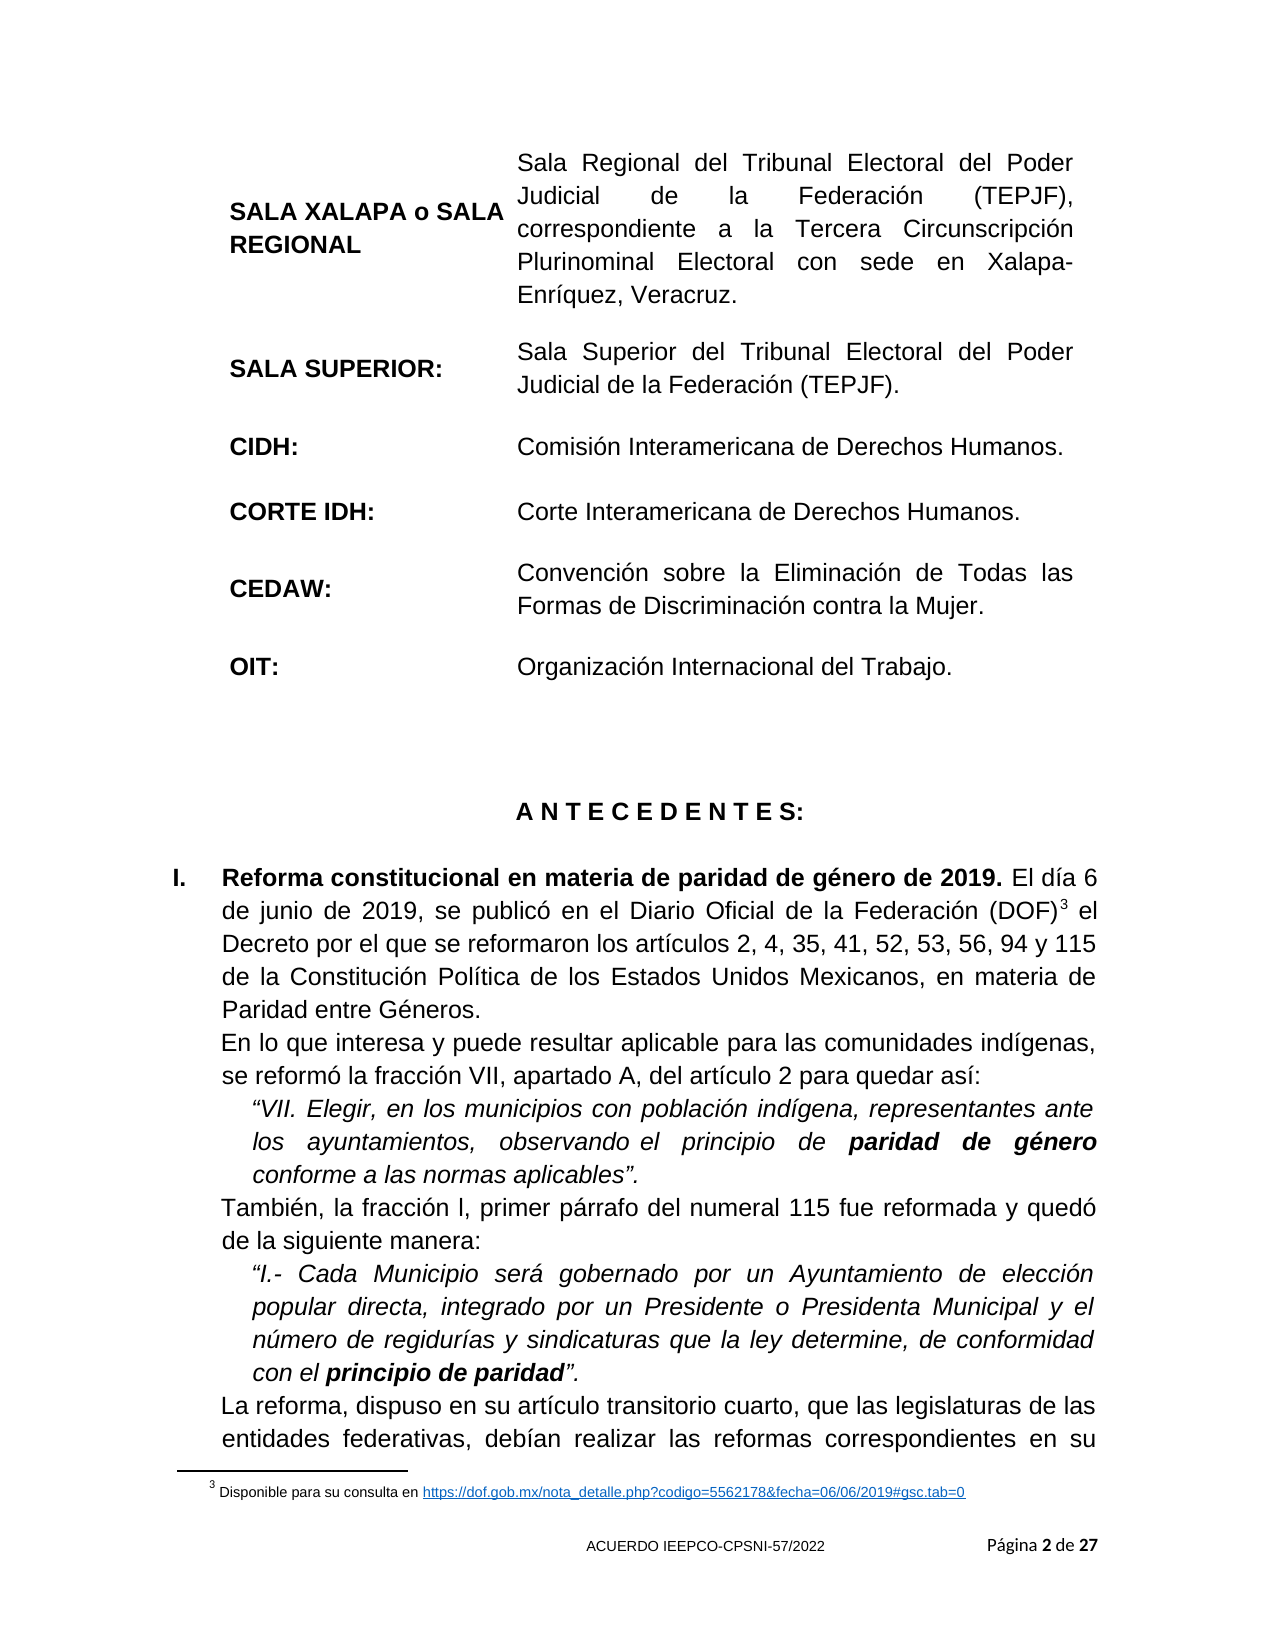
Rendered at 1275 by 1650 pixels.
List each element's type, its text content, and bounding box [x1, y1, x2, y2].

table_cell CORTE IDH: [229, 493, 517, 558]
table_cell OIT: [229, 649, 517, 714]
text A N T E C E D E N T E S: [222, 797, 1098, 825]
list “I.- Cada Municipio será gobernado por un Ayuntamiento de elección popular directa, integrado por un Presidente o Presidenta Municipal y el número de regidurías y sindicaturas que la ley determine, de conformidad con el principio de paridad”. [251, 1259, 1098, 1387]
table_cell Sala Regional del Tribunal Electoral del Poder Judicial de la Federación (TEPJF), correspondiente a la Tercera Circunscripción Plurinominal Electoral con sede en Xalapa-Enríquez, Veracruz. [517, 148, 1078, 337]
list También, la fracción l, primer párrafo del numeral 115 fue reformada y quedó de la siguiente manera: [221, 1193, 1098, 1255]
table_cell Convención sobre la Eliminación de Todas las Formas de Discriminación contra la Mujer. [517, 558, 1078, 649]
text “VII. Elegir, en los municipios con población indígena, representantes ante los ayuntamientos, observando el principio de paridad de género conforme a las normas aplicables”. [251, 1094, 1098, 1189]
table_cell CEDAW: [229, 558, 517, 649]
table_cell Organización Internacional del Trabajo. [517, 649, 1078, 714]
table_cell SALA XALAPA o SALA REGIONAL [229, 148, 517, 337]
list Reforma constitucional en materia de paridad de género de 2019. El día 6 de junio de 2019, se publicó en el Diario Oficial de la Federación (DOF) el Decreto por el que se reformaron los artículos 2, 4, 35, 41, 52, 53, 56, 94 y 115 de la Constitución Política de los Estados Unidos Mexicanos, en materia de Paridad entre Géneros. [186, 863, 1098, 1023]
table_cell CIDH: [229, 428, 517, 493]
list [221, 1391, 1098, 1453]
table_cell Sala Superior del Tribunal Electoral del Poder Judicial de la Federación (TEPJF). [517, 338, 1078, 428]
table_cell SALA SUPERIOR: [229, 338, 517, 428]
list En lo que interesa y puede resultar aplicable para las comunidades indígenas, se reformó la fracción VII, apartado A, del artículo 2 para quedar así: [221, 1028, 1098, 1089]
table_cell Comisión Interamericana de Derechos Humanos. [517, 428, 1078, 493]
table_cell Corte Interamericana de Derechos Humanos. [517, 493, 1078, 558]
